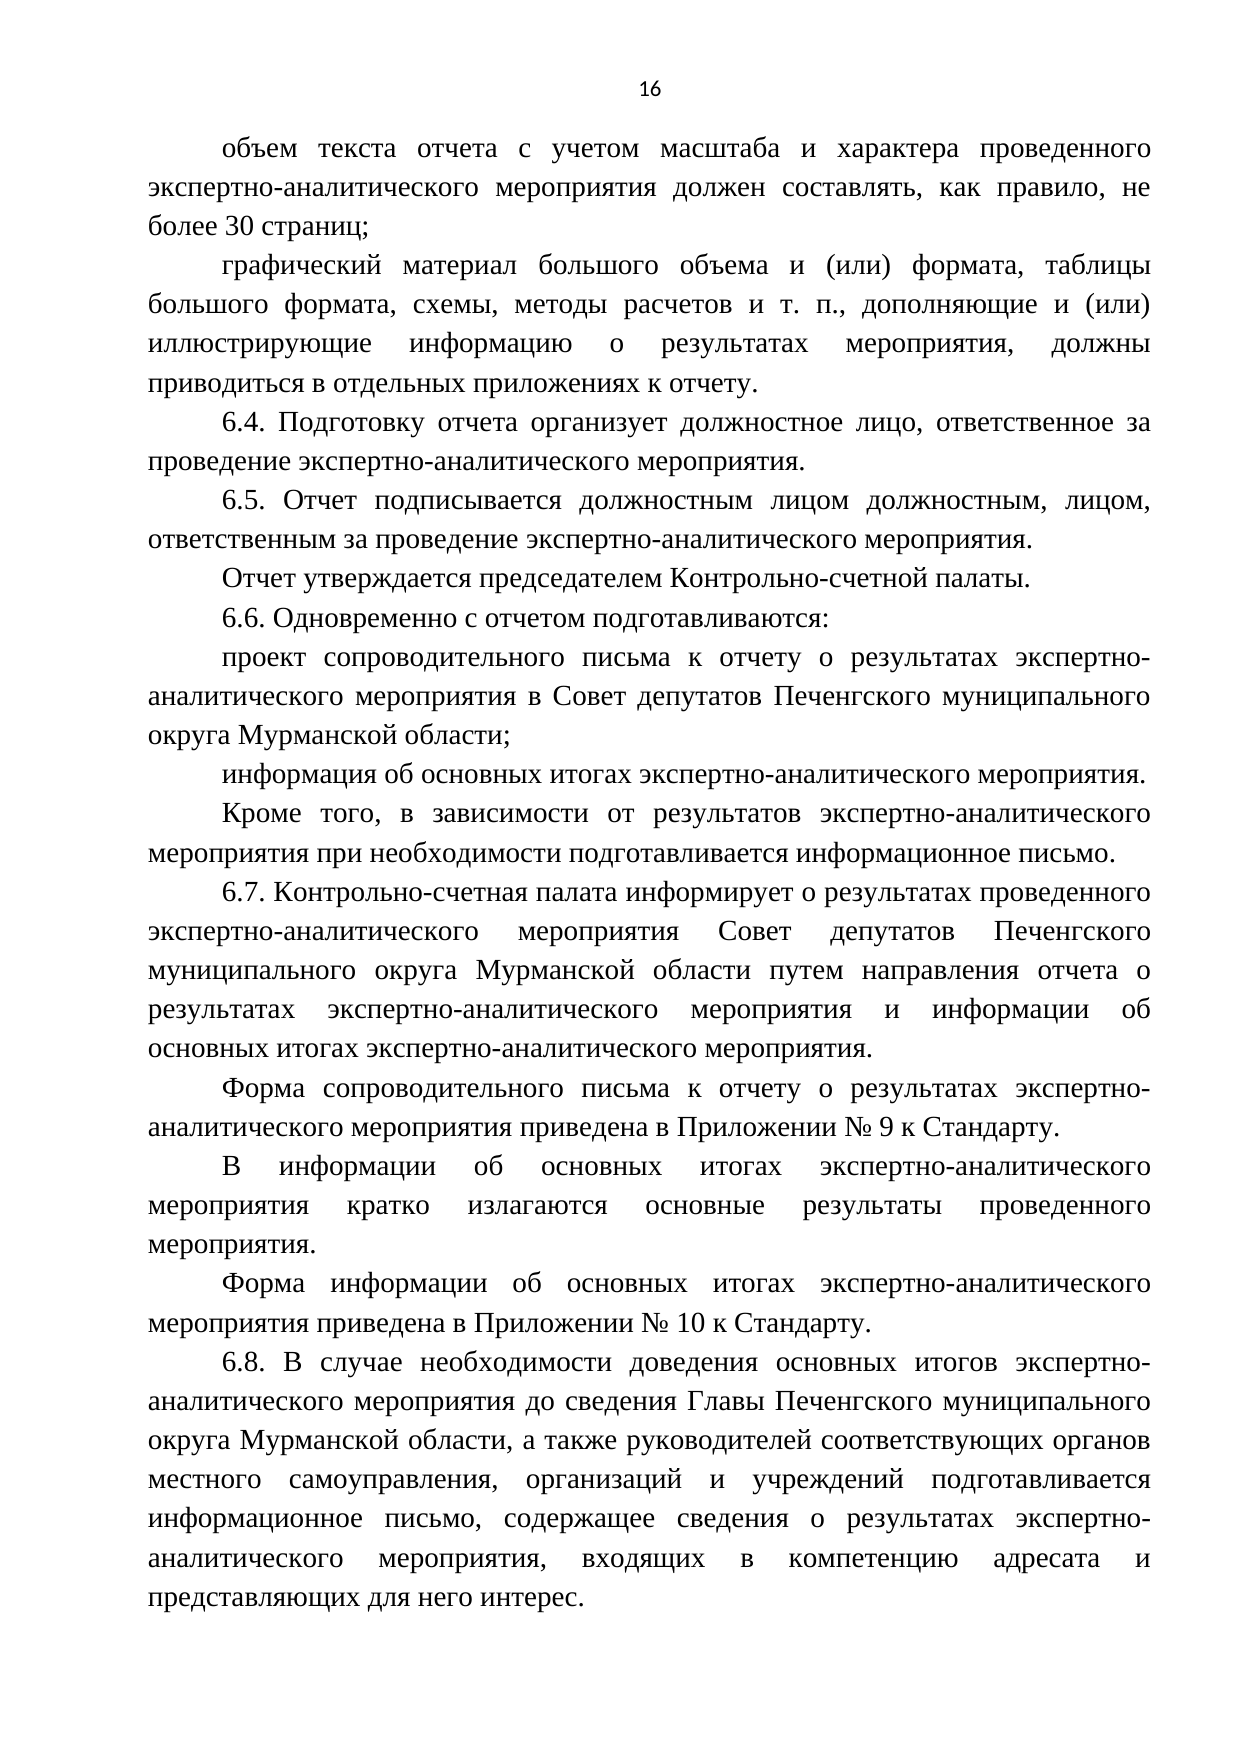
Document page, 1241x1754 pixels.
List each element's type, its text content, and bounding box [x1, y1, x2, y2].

text Форма сопроводительного письма к отчету о результатах экспертно-аналитического мероприятия приведена в Приложении № 9 к Стандарту. [148, 1070, 1152, 1142]
text Кроме того, в зависимости от результатов экспертно-аналитического мероприятия при необходимости подготавливается информационное письмо. [148, 796, 1152, 868]
text объем текста отчета с учетом масштаба и характера проведенного экспертно-аналитического мероприятия должен составлять, как правило, не более 30 страниц; [148, 130, 1152, 242]
text графический материал большого объема и (или) формата, таблицы большого формата, схемы, методы расчетов и т. п., дополняющие и (или) иллюстрирующие информацию о результатах мероприятия, должны приводиться в отдельных приложениях к отчету. [148, 247, 1152, 398]
text 6.4. Подготовку отчета организует должностное лицо, ответственное за проведение экспертно-аналитического мероприятия. [148, 404, 1152, 477]
text 6.8. В случае необходимости доведения основных итогов экспертно-аналитического мероприятия до сведения Главы Печенгского муниципального округа Мурманской области, а также руководителей соответствующих органов местного самоуправления, организаций и учреждений подготавливается информационное письмо, содержащее сведения о результатах экспертно-аналитического мероприятия, входящих в компетенцию адресата и представляющих для него интерес. [148, 1344, 1152, 1612]
text информация об основных итогах экспертно-аналитического мероприятия. [148, 756, 1152, 790]
text Форма информации об основных итогах экспертно-аналитического мероприятия приведена в Приложении № 10 к Стандарту. [148, 1266, 1152, 1338]
text 6.7. Контрольно-счетная палата информирует о результатах проведенного экспертно-аналитического мероприятия Совет депутатов Печенгского муниципального округа Мурманской области путем направления отчета о результатах экспертно-аналитического мероприятия и информации об основных итогах экспертно-аналитического мероприятия. [148, 874, 1152, 1064]
text 6.6. Одновременно с отчетом подготавливаются: [148, 600, 1152, 633]
text 6.5. Отчет подписывается должностным лицом должностным, лицом, ответственным за проведение экспертно-аналитического мероприятия. [148, 482, 1152, 555]
text В информации об основных итогах экспертно-аналитического мероприятия кратко излагаются основные результаты проведенного мероприятия. [148, 1148, 1152, 1260]
text Отчет утверждается председателем Контрольно-счетной палаты. [148, 561, 1152, 594]
text проект сопроводительного письма к отчету о результатах экспертно-аналитического мероприятия в Совет депутатов Печенгского муниципального округа Мурманской области; [148, 639, 1152, 751]
